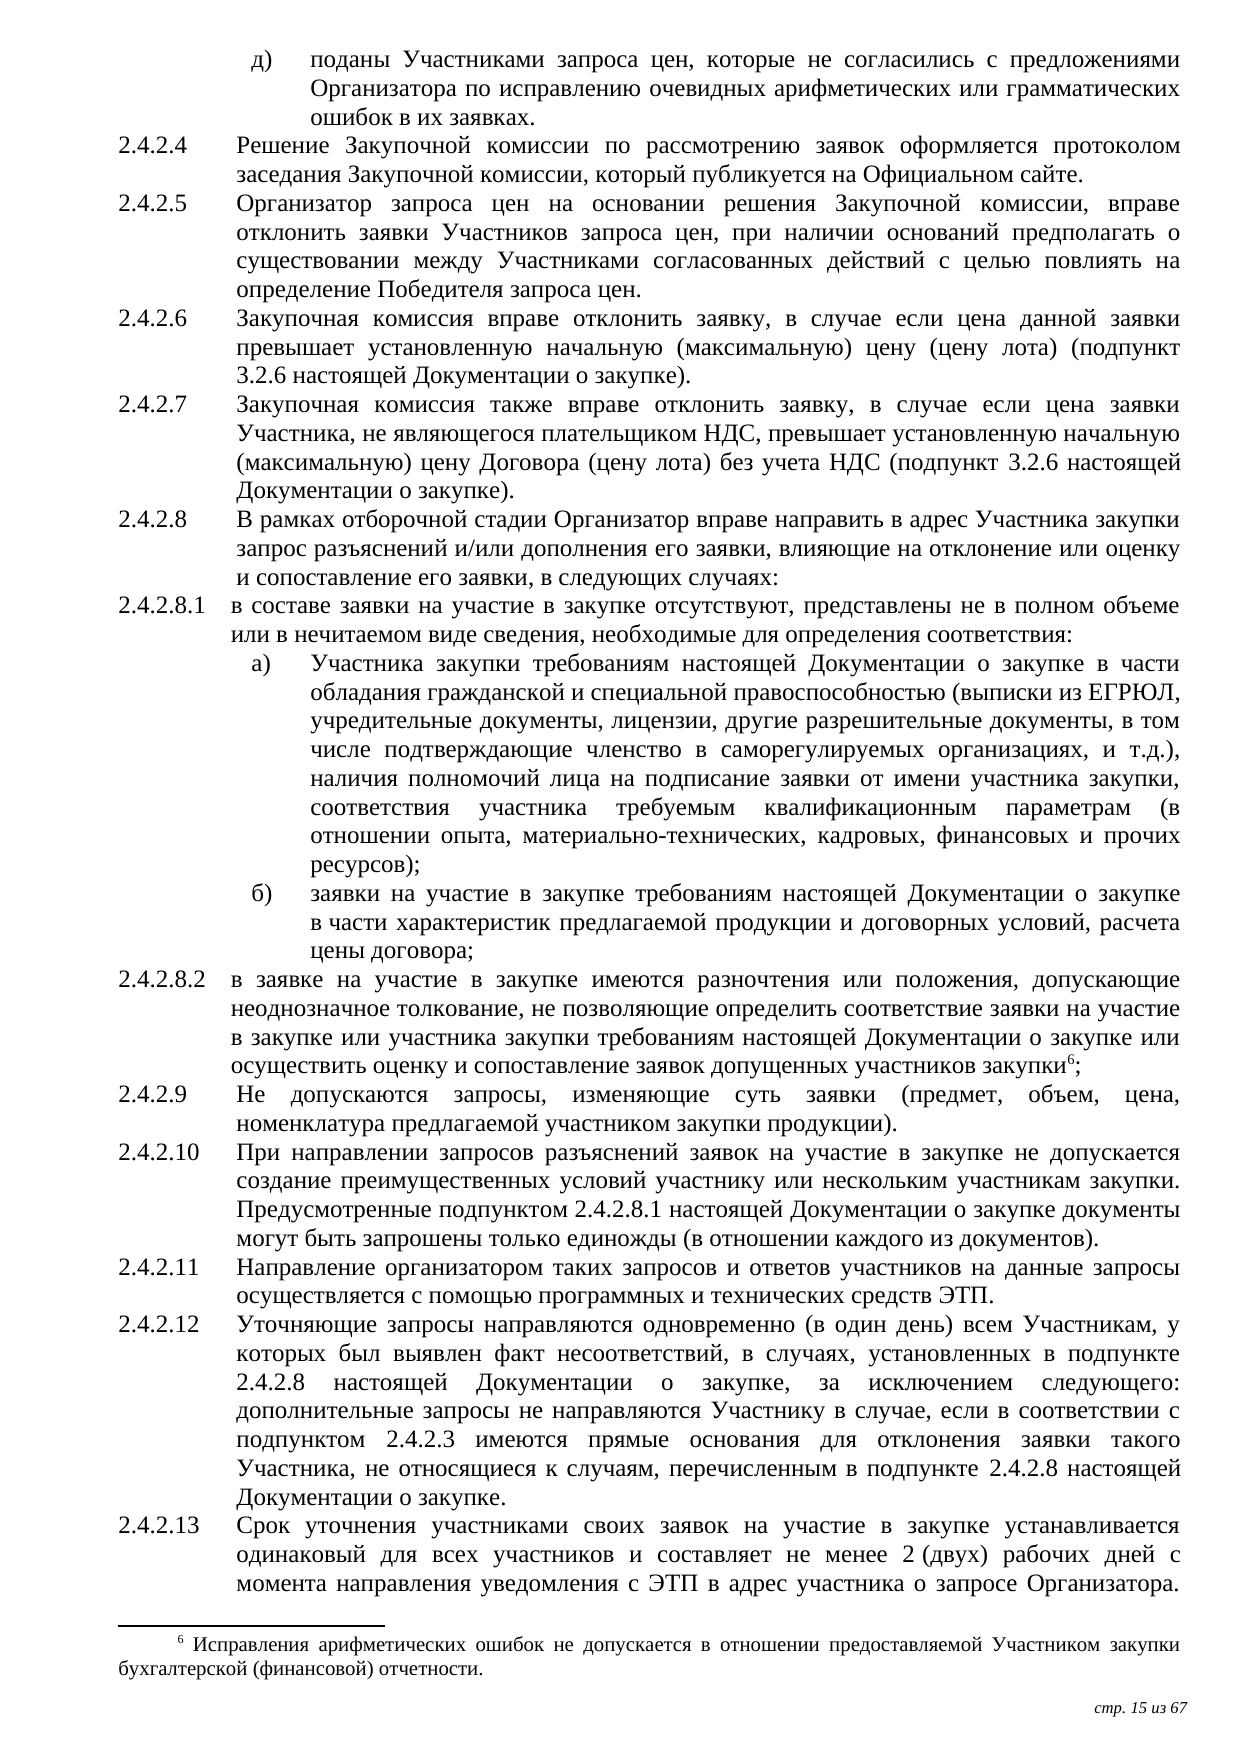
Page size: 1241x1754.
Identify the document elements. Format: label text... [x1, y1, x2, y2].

list В рамках отборочной стадии Организатор вправе направить в адрес Участника закупки запрос разъяснений и/или дополнения его заявки, влияющие на отклонение или оценку и сопоставление его заявки, в следующих случаях: [118, 504, 1181, 591]
list Организатор запроса цен на основании решения Закупочной комиссии, вправе отклонить заявки Участников запроса цен, при наличии оснований предполагать о существовании между Участниками согласованных действий с целью повлиять на определение Победителя запроса цен. [118, 188, 1181, 303]
list Закупочная комиссия вправе отклонить заявку, в случае если цена данной заявки превышает установленную начальную (максимальную) цену (цену лота) (подпункт 3.2.6 настоящей Документации о закупке). [118, 303, 1181, 389]
list поданы Участниками запроса цен, которые не согласились с предложениями Организатора по исправлению очевидных арифметических или грамматических ошибок в их заявках. [251, 44, 1181, 131]
list Уточняющие запросы направляются одновременно (в один день) всем Участникам, у которых был выявлен факт несоответствий, в случаях, установленных в подпункте 2.4.2.8 настоящей Документации о закупке, за исключением следующего: дополнительные запросы не направляются Участнику в случае, если в соответствии с подпунктом 2.4.2.3 имеются прямые основания для отклонения заявки такого Участника, не относящиеся к случаям, перечисленным в подпункте 2.4.2.8 настоящей Документации о закупке. [118, 1309, 1181, 1511]
list в составе заявки на участие в закупке отсутствуют, представлены не в полном объеме или в нечитаемом виде сведения, необходимые для определения соответствия: [118, 591, 1181, 648]
list Решение Закупочной комиссии по рассмотрению заявок оформляется протоколом заседания Закупочной комиссии, который публикуется на Официальном сайте. [118, 131, 1181, 188]
list Участника закупки требованиям настоящей Документации о закупке в части обладания гражданской и специальной правоспособностью (выписки из ЕГРЮЛ, учредительные документы, лицензии, другие разрешительные документы, в том числе подтверждающие членство в саморегулируемых организациях, и т.д.), наличия полномочий лица на подписание заявки от имени участника закупки, соответствия участника требуемым квалификационным параметрам (в отношении опыта, материально-технических, кадровых, финансовых и прочих ресурсов); [251, 648, 1181, 878]
list в заявке на участие в закупке имеются разночтения или положения, допускающие неоднозначное толкование, не позволяющие определить соответствие заявки на участие в закупке или участника закупки требованиям настоящей Документации о закупке или осуществить оценку и сопоставление заявок допущенных участников закупки; [118, 964, 1181, 1079]
list заявки на участие в закупке требованиям настоящей Документации о закупке в части характеристик предлагаемой продукции и договорных условий, расчета цены договора; [251, 878, 1181, 964]
list Направление организатором таких запросов и ответов участников на данные запросы осуществляется с помощью программных и технических средств ЭТП. [118, 1252, 1181, 1309]
list Закупочная комиссия также вправе отклонить заявку, в случае если цена заявки Участника, не являющегося плательщиком НДС, превышает установленную начальную (максимальную) цену Договора (цену лота) без учета НДС (подпункт 3.2.6 настоящей Документации о закупке). [118, 389, 1181, 504]
list Не допускаются запросы, изменяющие суть заявки (предмет, объем, цена, номенклатура предлагаемой участником закупки продукции). [118, 1079, 1181, 1137]
list При направлении запросов разъяснений заявок на участие в закупке не допускается создание преимущественных условий участнику или нескольким участникам закупки. Предусмотренные подпунктом 2.4.2.8.1 настоящей Документации о закупке документы могут быть запрошены только единожды (в отношении каждого из документов). [118, 1137, 1181, 1252]
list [118, 1511, 1181, 1597]
